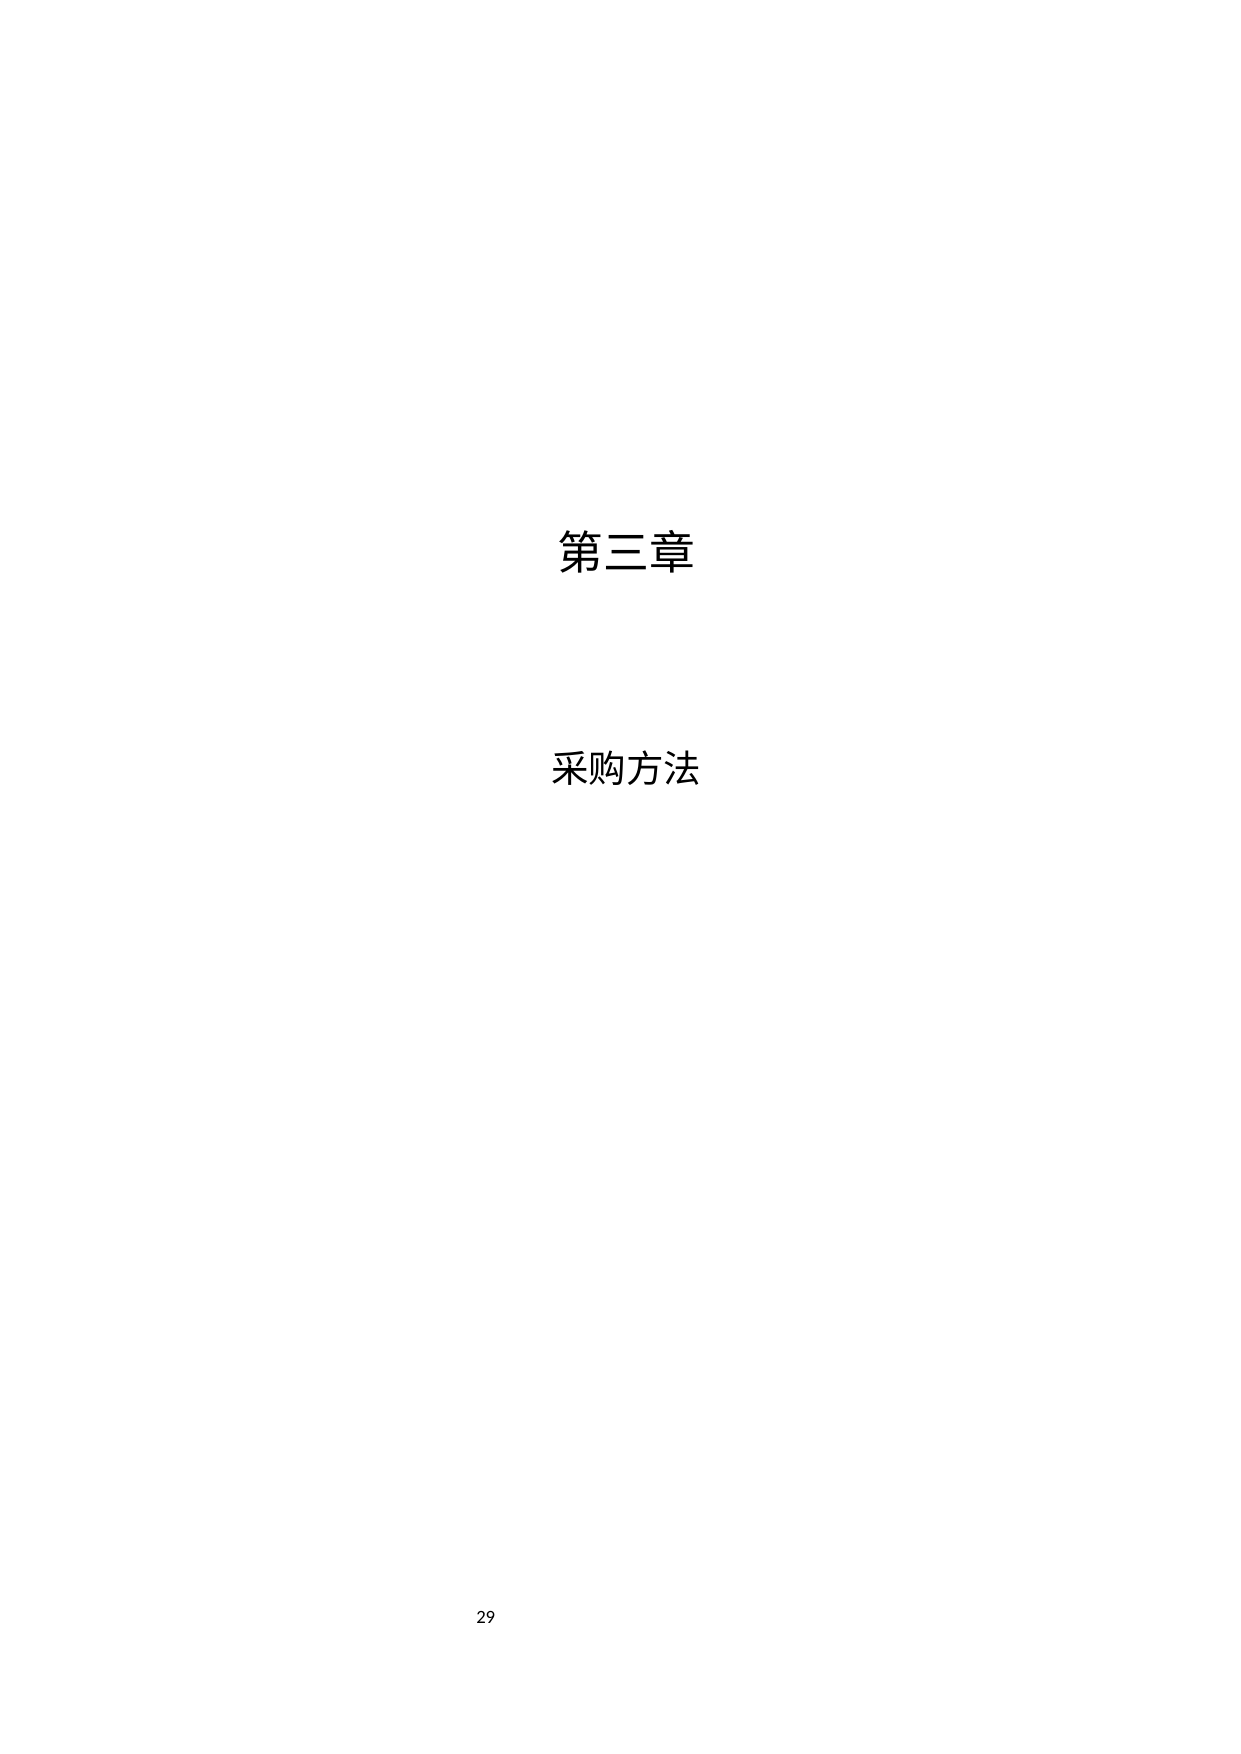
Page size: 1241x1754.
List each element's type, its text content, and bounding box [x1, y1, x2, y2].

subtitle 第三章 [165, 501, 1087, 598]
subtitle 采购方法 [165, 733, 1087, 798]
